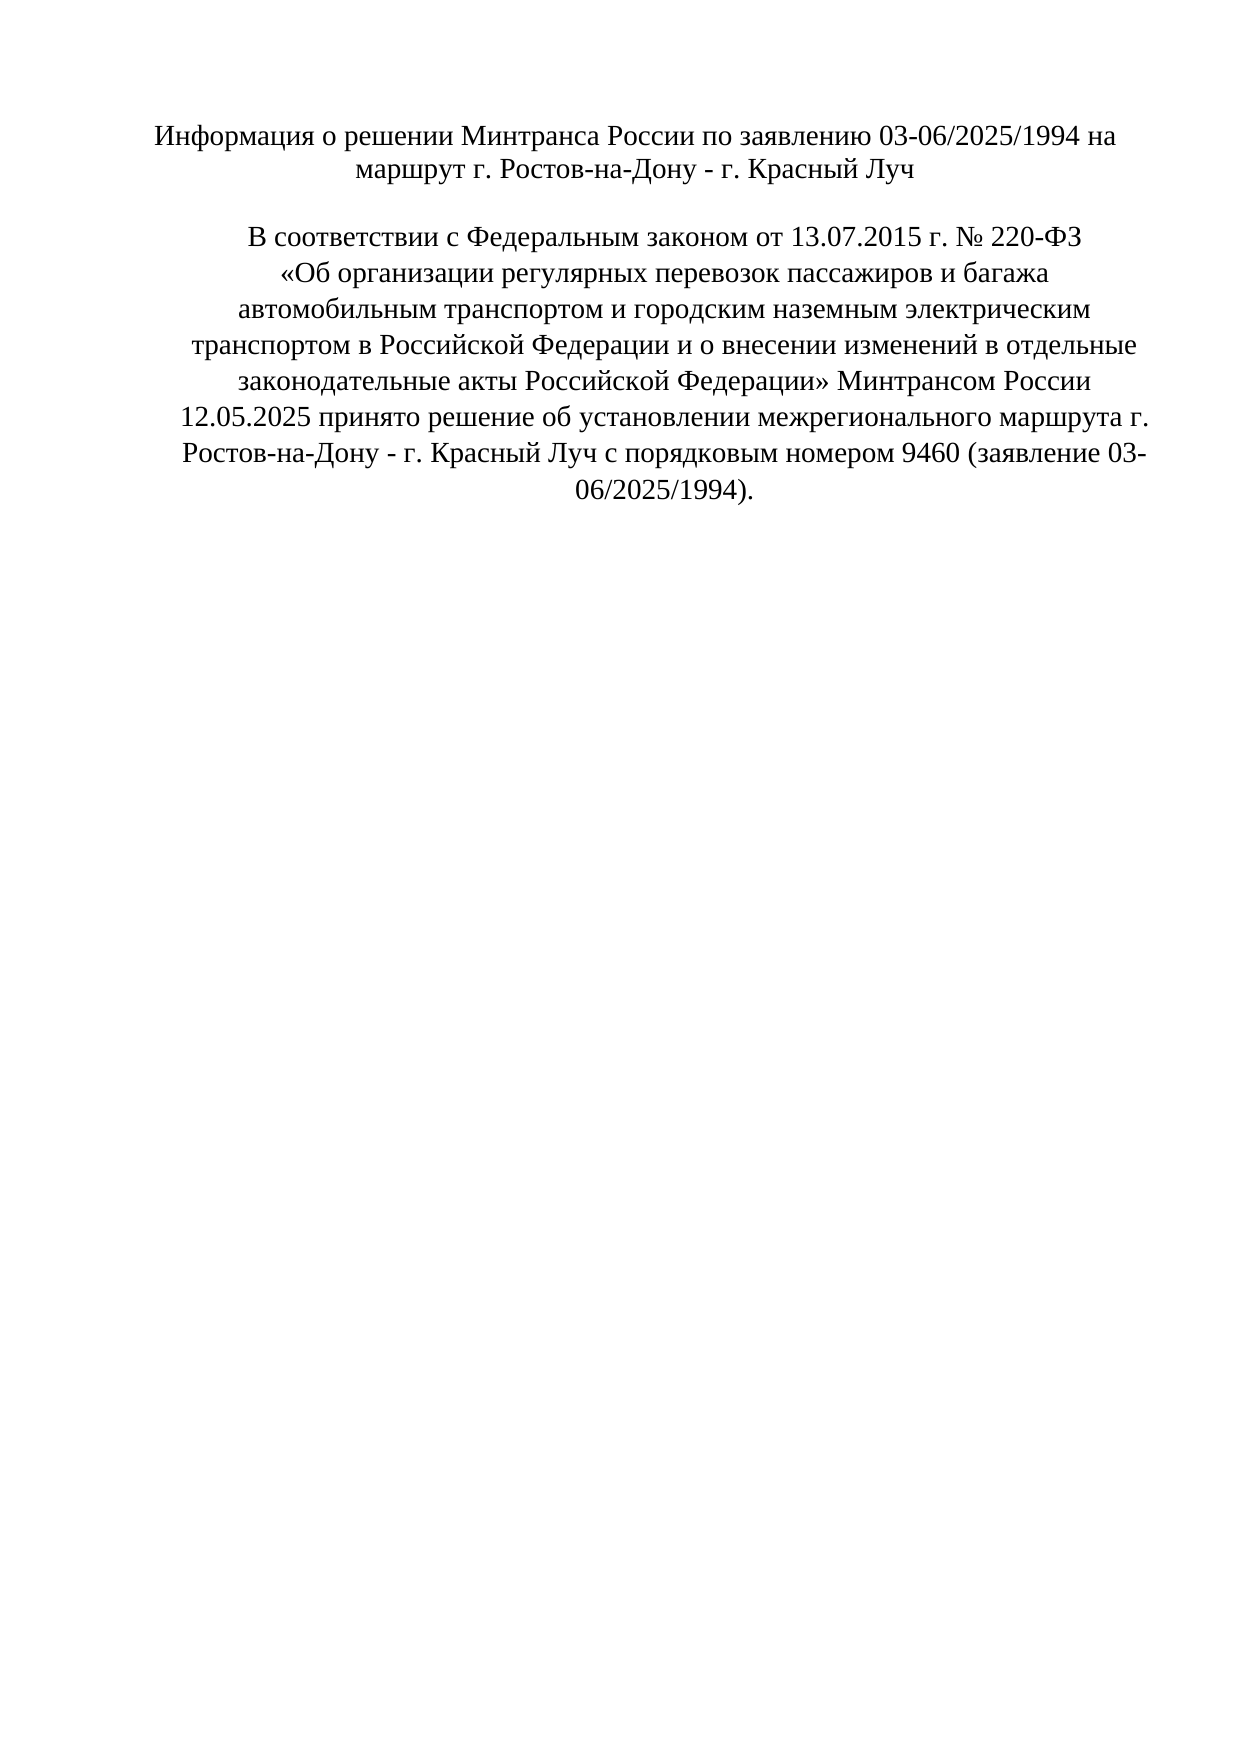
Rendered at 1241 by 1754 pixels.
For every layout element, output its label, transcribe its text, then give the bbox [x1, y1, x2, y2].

text Информация о решении Минтранса России по заявлению 03-06/2025/1994 на маршрут г. Ростов-на-Дону - г. Красный Луч [118, 118, 1152, 185]
text В соответствии с Федеральным законом от 13.07.2015 г. № 220-ФЗ «Об организации регулярных перевозок пассажиров и багажа автомобильным транспортом и городским наземным электрическим транспортом в Российской Федерации и о внесении изменений в отдельные законодательные акты Российской Федерации» Минтрансом России 12.05.2025 принято решение об установлении межрегионального маршрута г. Ростов-на-Дону - г. Красный Луч с порядковым номером 9460 (заявление 03-06/2025/1994). [177, 219, 1152, 505]
